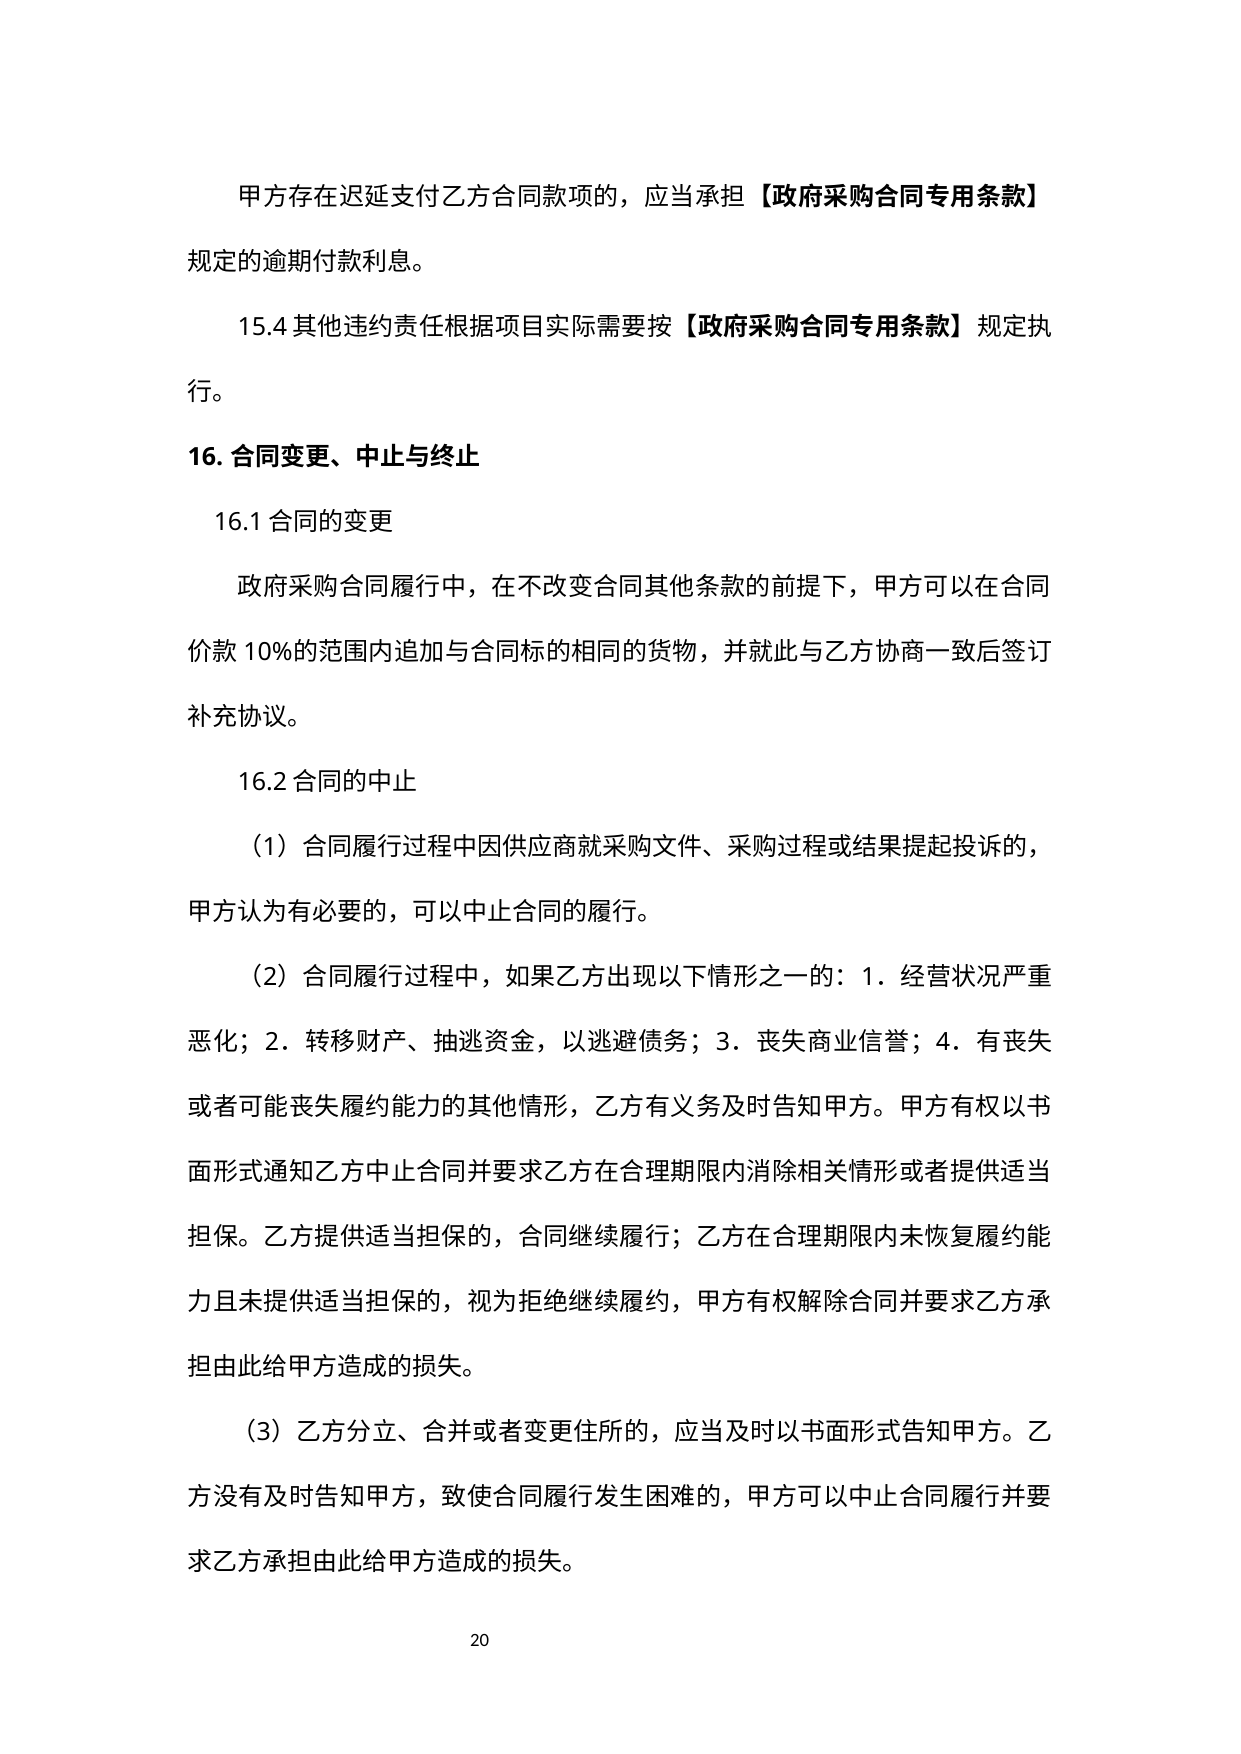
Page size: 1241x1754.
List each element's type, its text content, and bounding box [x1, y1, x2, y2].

text 15.4其他违约责任根据项目实际需要按【政府采购合同专用条款】规定执行。 [187, 292, 1053, 422]
text （3）乙方分立、合并或者变更住所的，应当及时以书面形式告知甲方。乙方没有及时告知甲方，致使合同履行发生困难的，甲方可以中止合同履行并要求乙方承担由此给甲方造成的损失。 [187, 1397, 1053, 1592]
text 16.2合同的中止 [187, 747, 1053, 812]
text 甲方存在迟延支付乙方合同款项的，应当承担【政府采购合同专用条款】规定的逾期付款利息。 [187, 162, 1053, 292]
text （2）合同履行过程中，如果乙方出现以下情形之一的：1．经营状况严重恶化；2．转移财产、抽逃资金，以逃避债务；3．丧失商业信誉；4．有丧失或者可能丧失履约能力的其他情形，乙方有义务及时告知甲方。甲方有权以书面形式通知乙方中止合同并要求乙方在合理期限内消除相关情形或者提供适当担保。乙方提供适当担保的，合同继续履行；乙方在合理期限内未恢复履约能力且未提供适当担保的，视为拒绝继续履约，甲方有权解除合同并要求乙方承担由此给甲方造成的损失。 [187, 942, 1053, 1397]
text （1）合同履行过程中因供应商就采购文件、采购过程或结果提起投诉的，甲方认为有必要的，可以中止合同的履行。 [187, 812, 1053, 942]
text 政府采购合同履行中，在不改变合同其他条款的前提下，甲方可以在合同价款10%的范围内追加与合同标的相同的货物，并就此与乙方协商一致后签订补充协议。 [187, 552, 1053, 747]
list 合同变更、中止与终止 [187, 422, 1053, 487]
text 16.1合同的变更 [187, 487, 1053, 552]
